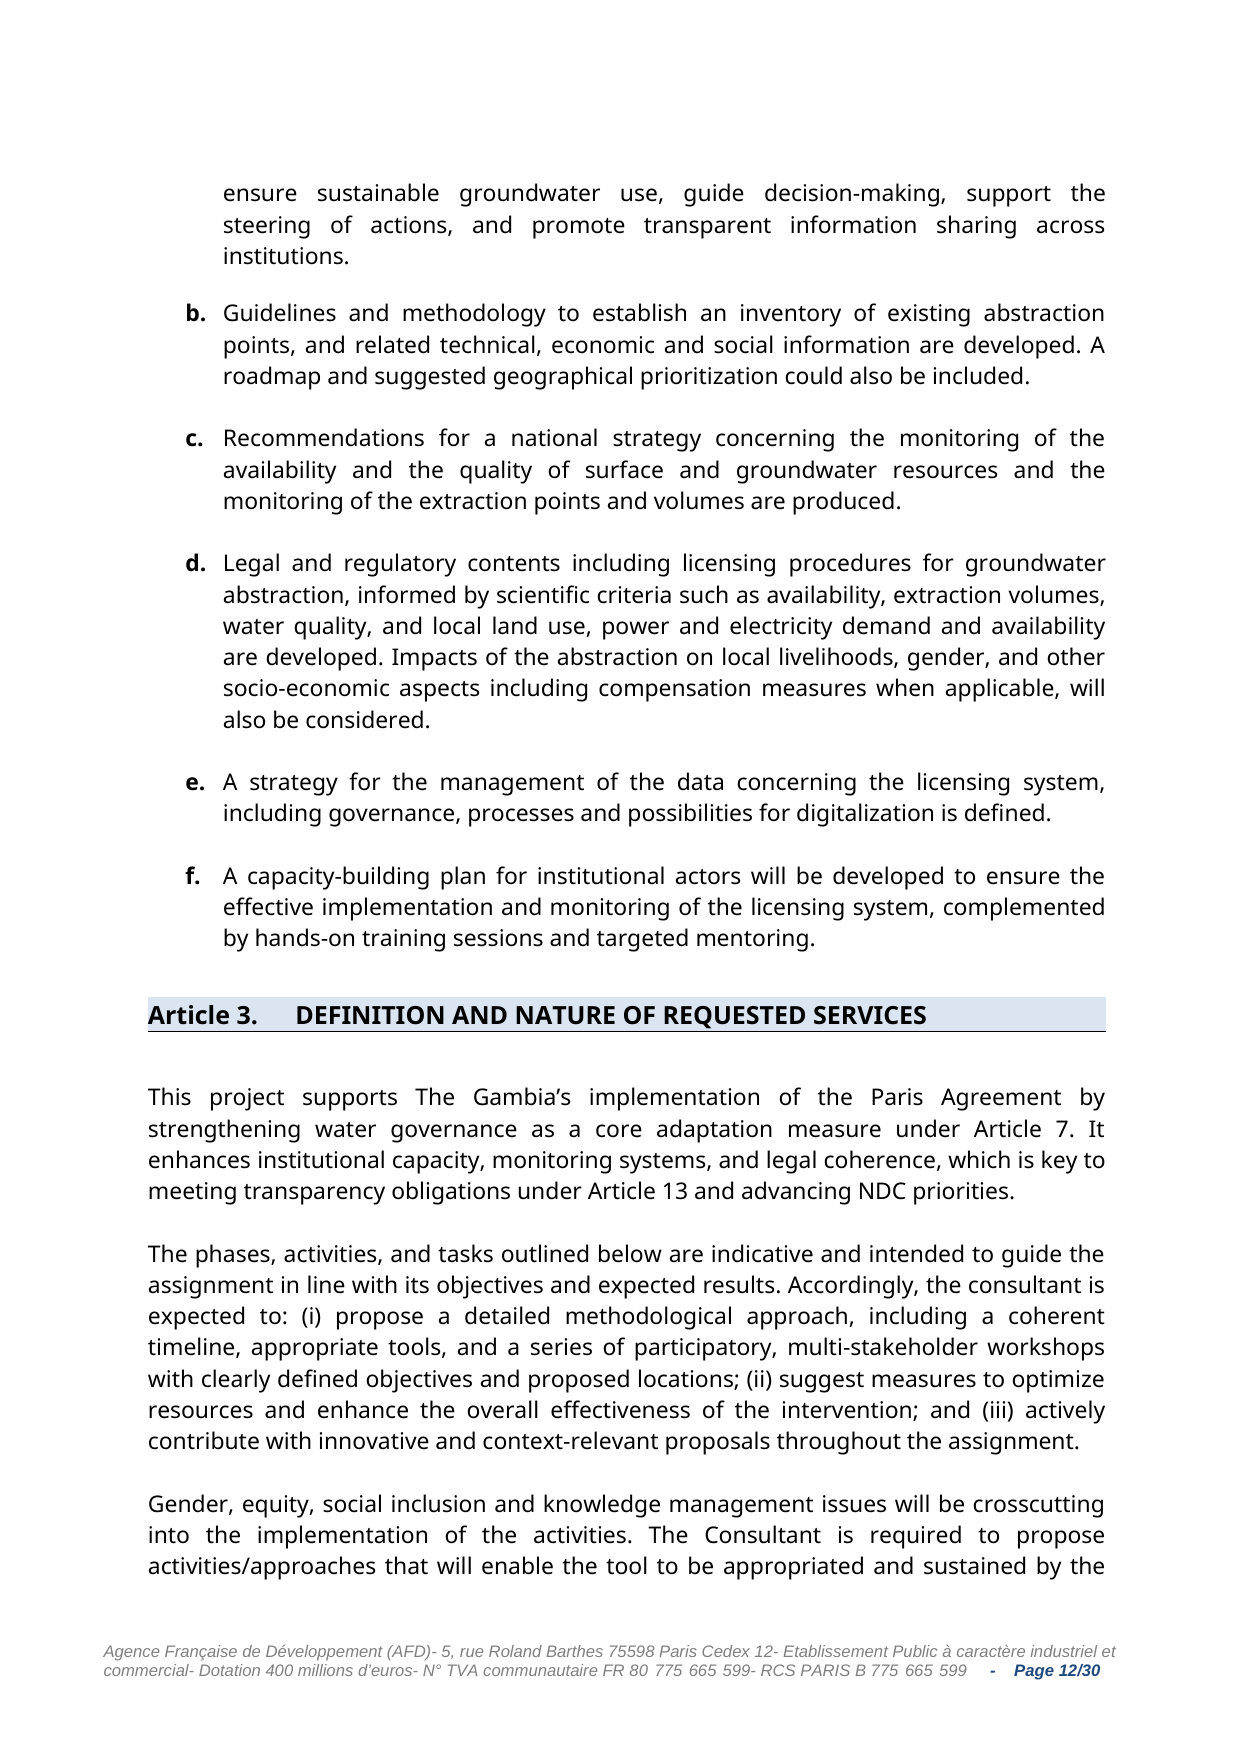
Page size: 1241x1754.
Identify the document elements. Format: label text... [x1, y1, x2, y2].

list A capacity-building plan for institutional actors will be developed to ensure the effective implementation and monitoring of the licensing system, complemented by hands-on training sessions and targeted mentoring. [185, 860, 1106, 954]
list Guidelines and methodology to establish an inventory of existing abstraction points, and related technical, economic and social information are developed. A roadmap and suggested geographical prioritization could also be included. [185, 297, 1106, 391]
subtitle DEFINITION AND NATURE OF REQUESTED SERVICES [148, 997, 1106, 1031]
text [148, 1488, 1106, 1581]
list A strategy for the management of the data concerning the licensing system, including governance, processes and possibilities for digitalization is defined. [185, 766, 1106, 829]
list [185, 177, 1106, 271]
list Recommendations for a national strategy concerning the monitoring of the availability and the quality of surface and groundwater resources and the monitoring of the extraction points and volumes are produced. [185, 422, 1106, 516]
text This project supports The Gambia’s implementation of the Paris Agreement by strengthening water governance as a core adaptation measure under Article 7. It enhances institutional capacity, monitoring systems, and legal coherence, which is key to meeting transparency obligations under Article 13 and advancing NDC priorities. [148, 1081, 1106, 1206]
list Legal and regulatory contents including licensing procedures for groundwater abstraction, informed by scientific criteria such as availability, extraction volumes, water quality, and local land use, power and electricity demand and availability are developed. Impacts of the abstraction on local livelihoods, gender, and other socio-economic aspects including compensation measures when applicable, will also be considered. [185, 547, 1106, 735]
text The phases, activities, and tasks outlined below are indicative and intended to guide the assignment in line with its objectives and expected results. Accordingly, the consultant is expected to: (i) propose a detailed methodological approach, including a coherent timeline, appropriate tools, and a series of participatory, multi-stakeholder workshops with clearly defined objectives and proposed locations; (ii) suggest measures to optimize resources and enhance the overall effectiveness of the intervention; and (iii) actively contribute with innovative and context-relevant proposals throughout the assignment. [148, 1238, 1106, 1456]
